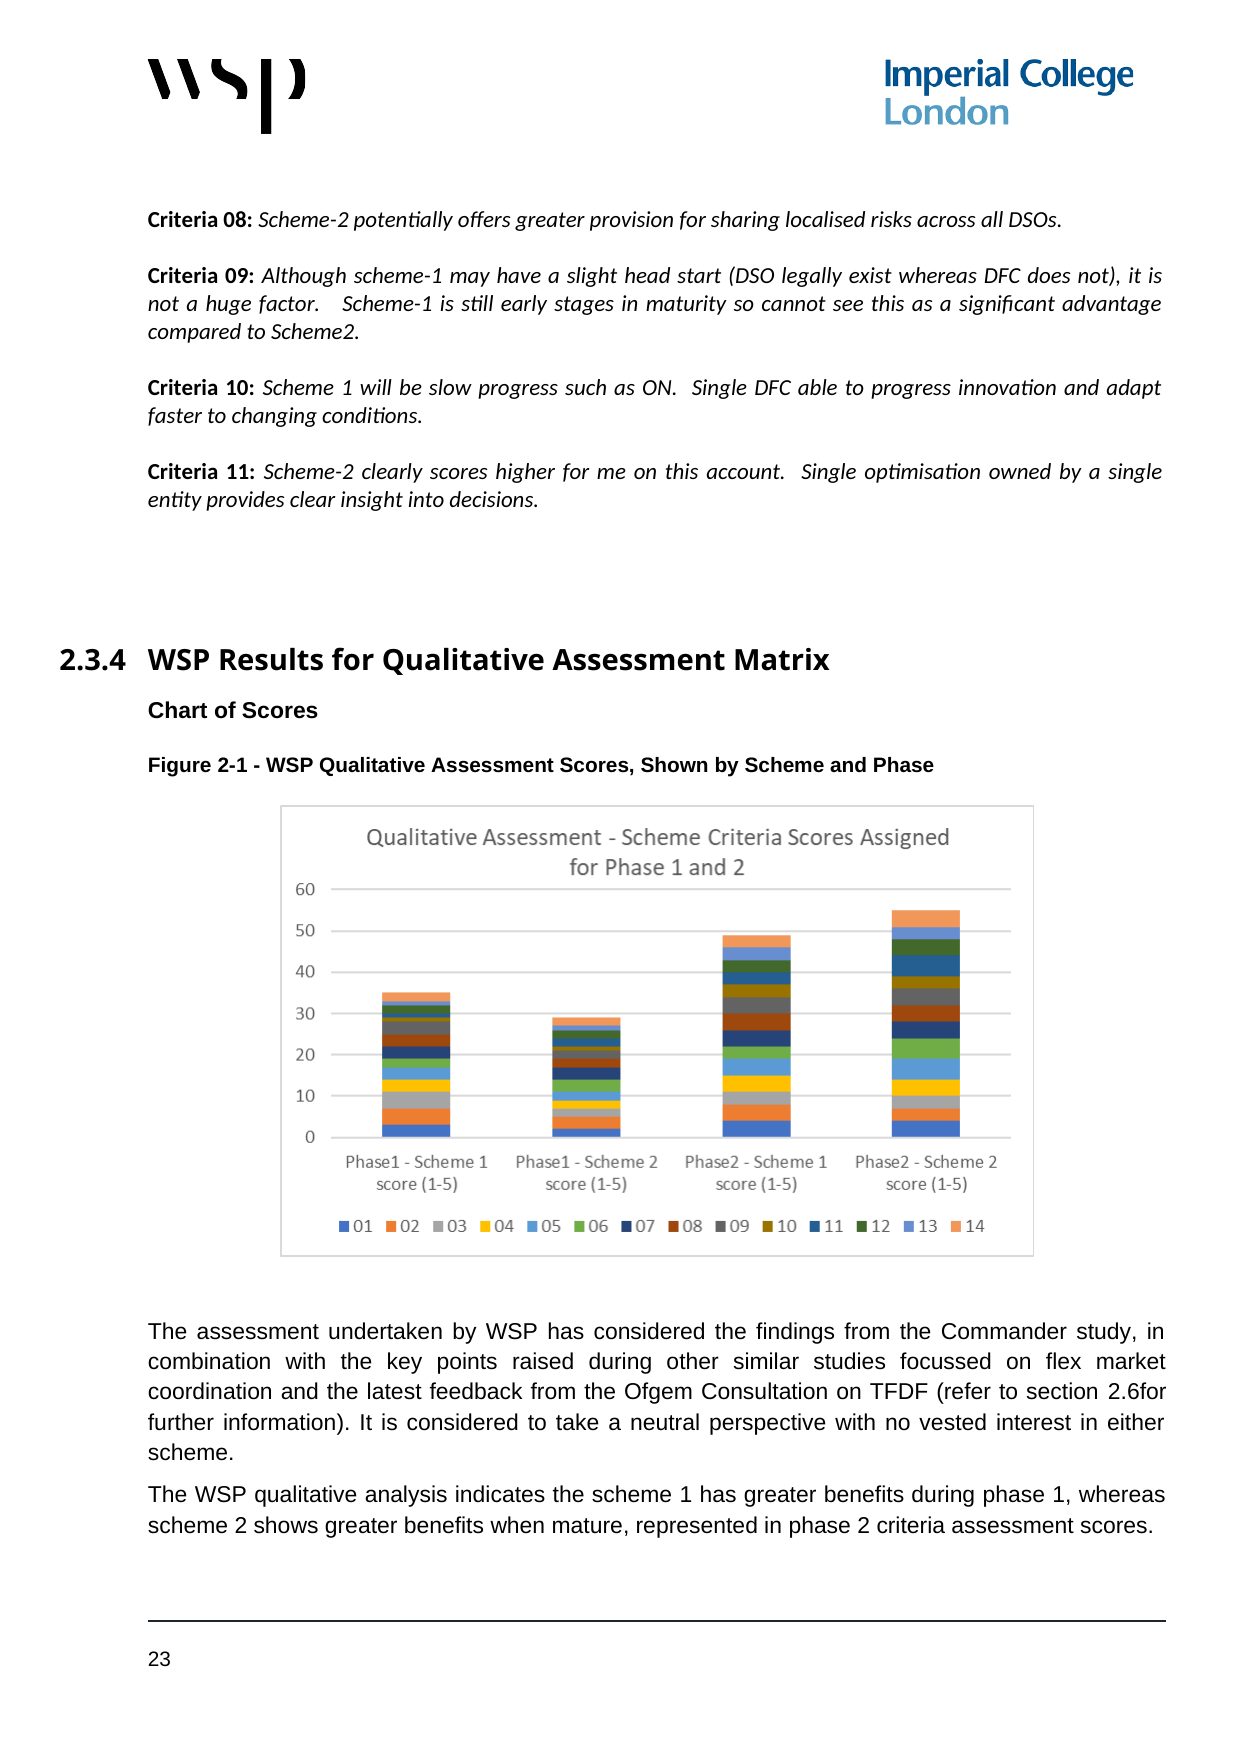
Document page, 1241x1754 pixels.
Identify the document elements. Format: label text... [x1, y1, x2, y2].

text Criteria 11: Scheme-2 clearly scores higher for me on this account. Single optimisation owned by a single entity provides clear insight into decisions. [148, 457, 1166, 513]
picture [147, 59, 306, 134]
text Chart of Scores [148, 697, 1166, 724]
text Criteria 08: Scheme-2 potentially offers greater provision for sharing localised risks across all DSOs. [148, 205, 1166, 233]
text Criteria 10: Scheme 1 will be slow progress such as ON. Single DFC able to progress innovation and adapt faster to changing conditions. [148, 373, 1166, 429]
picture [885, 59, 1134, 125]
text The WSP qualitative analysis indicates the scheme 1 has greater benefits during phase 1, whereas scheme 2 shows greater benefits when mature, represented in phase 2 criteria assessment scores. [148, 1481, 1166, 1538]
picture [280, 805, 1034, 1257]
text The assessment undertaken by WSP has considered the findings from the Commander study, in combination with the key points raised during other similar studies focussed on flex market coordination and the latest feedback from the Ofgem Consultation on TFDF (refer to section 2.6for further information). It is considered to take a neutral perspective with no vested interest in either scheme. [148, 1318, 1166, 1465]
subtitle WSP Results for Qualitative Assessment Matrix [59, 639, 1166, 679]
text Criteria 09: Although scheme-1 may have a slight head start (DSO legally exist whereas DFC does not), it is not a huge factor. Scheme-1 is still early stages in maturity so cannot see this as a significant advantage compared to Scheme2. [148, 261, 1166, 345]
